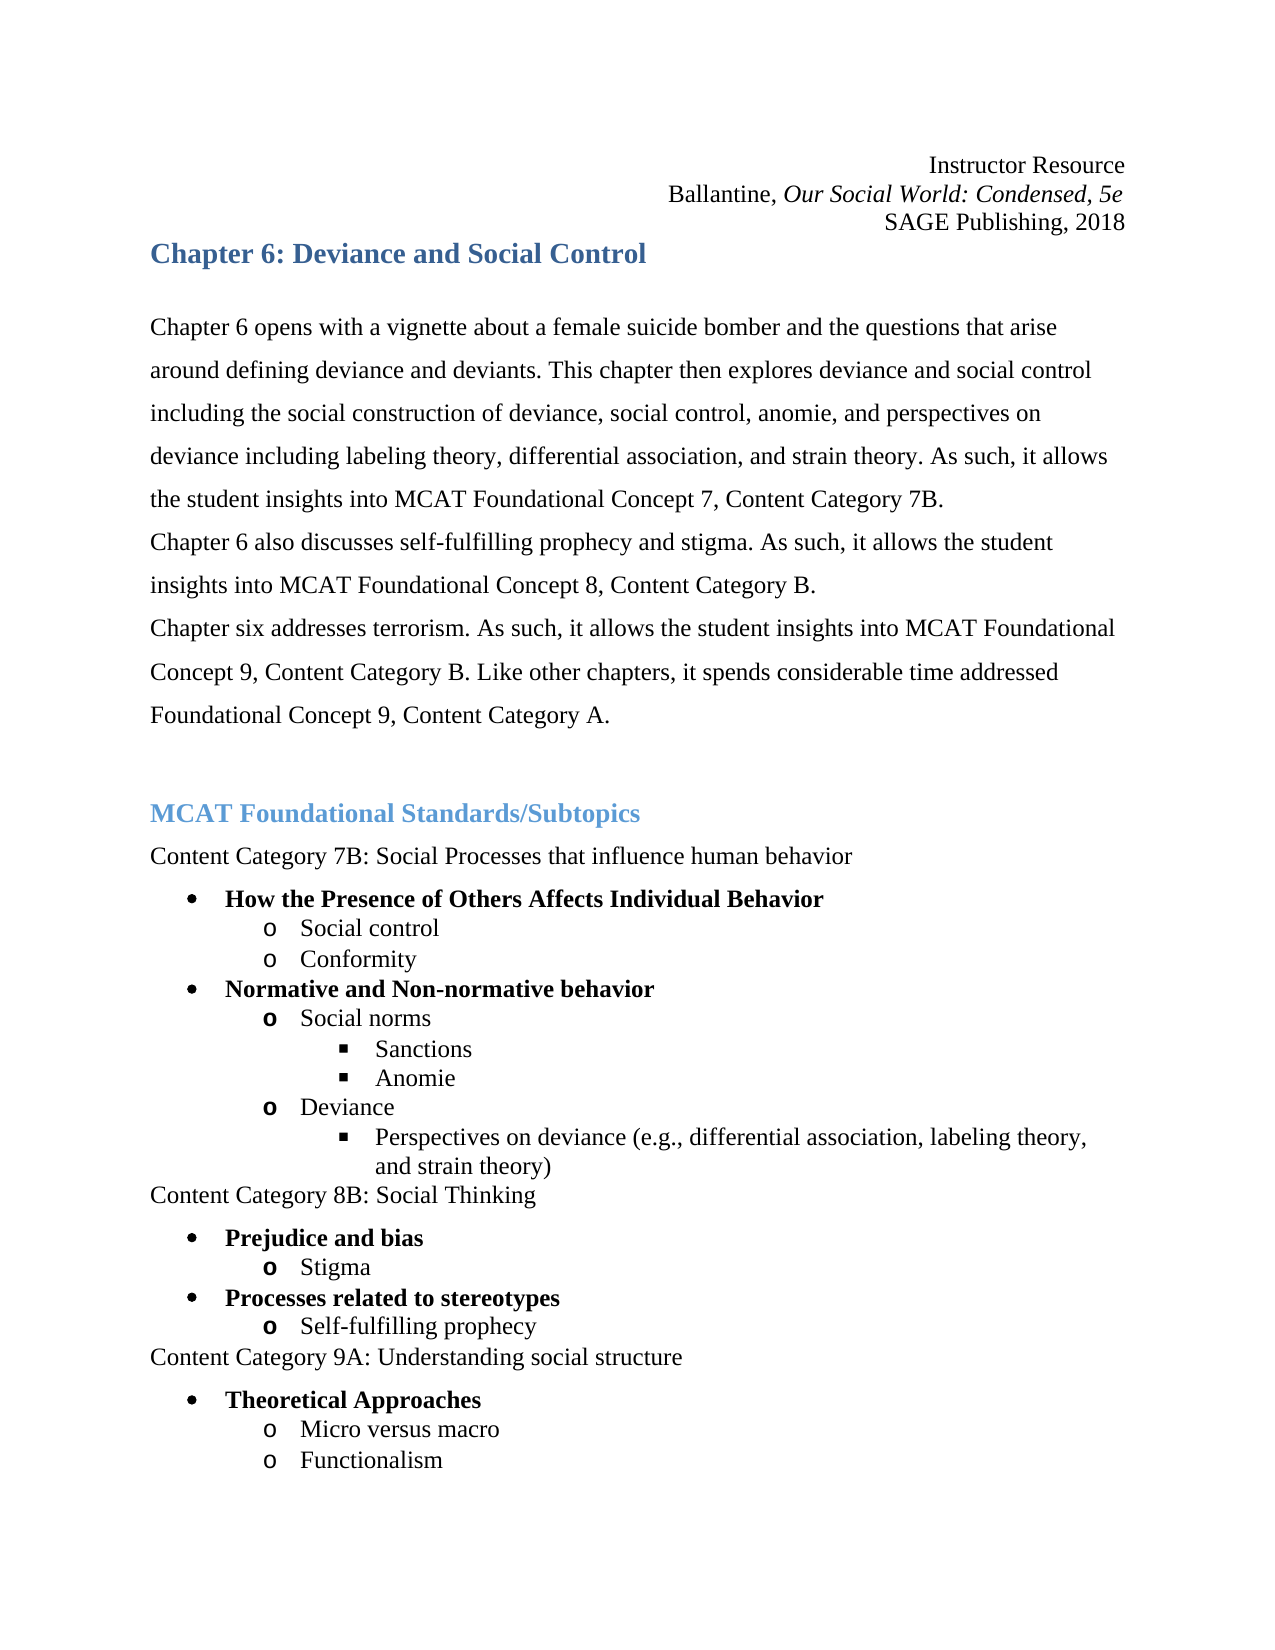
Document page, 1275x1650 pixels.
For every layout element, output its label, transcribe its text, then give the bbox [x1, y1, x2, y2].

list Functionalism [262, 1445, 1125, 1476]
text Content Category 7B: Social Processes that influence human behavior [150, 841, 1125, 870]
text Content Category 8B: Social Thinking [150, 1180, 1125, 1209]
list Anomie [337, 1063, 1125, 1092]
list Self-fulfilling prophecy [262, 1311, 1125, 1342]
text Chapter six addresses terrorism. As such, it allows the student insights into MCAT Foundational Concept 9, Content Category B. Like other chapters, it spends considerable time addressed Foundational Concept 9, Content Category A. [150, 613, 1125, 728]
list Perspectives on deviance (e.g., differential association, labeling theory, and strain theory) [337, 1122, 1125, 1180]
list Processes related to stereotypes [187, 1283, 1125, 1311]
subtitle MCAT Foundational Standards/Subtopics [150, 797, 1125, 828]
text Content Category 9A: Understanding social structure [150, 1342, 1125, 1371]
list Sanctions [337, 1034, 1125, 1063]
list Social control [262, 913, 1125, 944]
list How the Presence of Others Affects Individual Behavior [187, 884, 1125, 913]
subtitle Chapter 6: Deviance and Social Control [150, 236, 1125, 270]
list Theoretical Approaches [187, 1385, 1125, 1414]
text Chapter 6 opens with a vignette about a female suicide bomber and the questions that arise around defining deviance and deviants. This chapter then explores deviance and social control including the social construction of deviance, social control, anomie, and perspectives on deviance including labeling theory, differential association, and strain theory. As such, it allows the student insights into MCAT Foundational Concept 7, Content Category 7B. [150, 312, 1125, 513]
text Chapter 6 also discusses self-fulfilling prophecy and stigma. As such, it allows the student insights into MCAT Foundational Concept 8, Content Category B. [150, 527, 1125, 599]
list Deviance [262, 1092, 1125, 1122]
list Stigma [262, 1252, 1125, 1283]
list Normative and Non-normative behavior [187, 974, 1125, 1003]
list Social norms [262, 1003, 1125, 1034]
list Prejudice and bias [187, 1223, 1125, 1252]
list Conformity [262, 944, 1125, 974]
list Micro versus macro [262, 1414, 1125, 1445]
